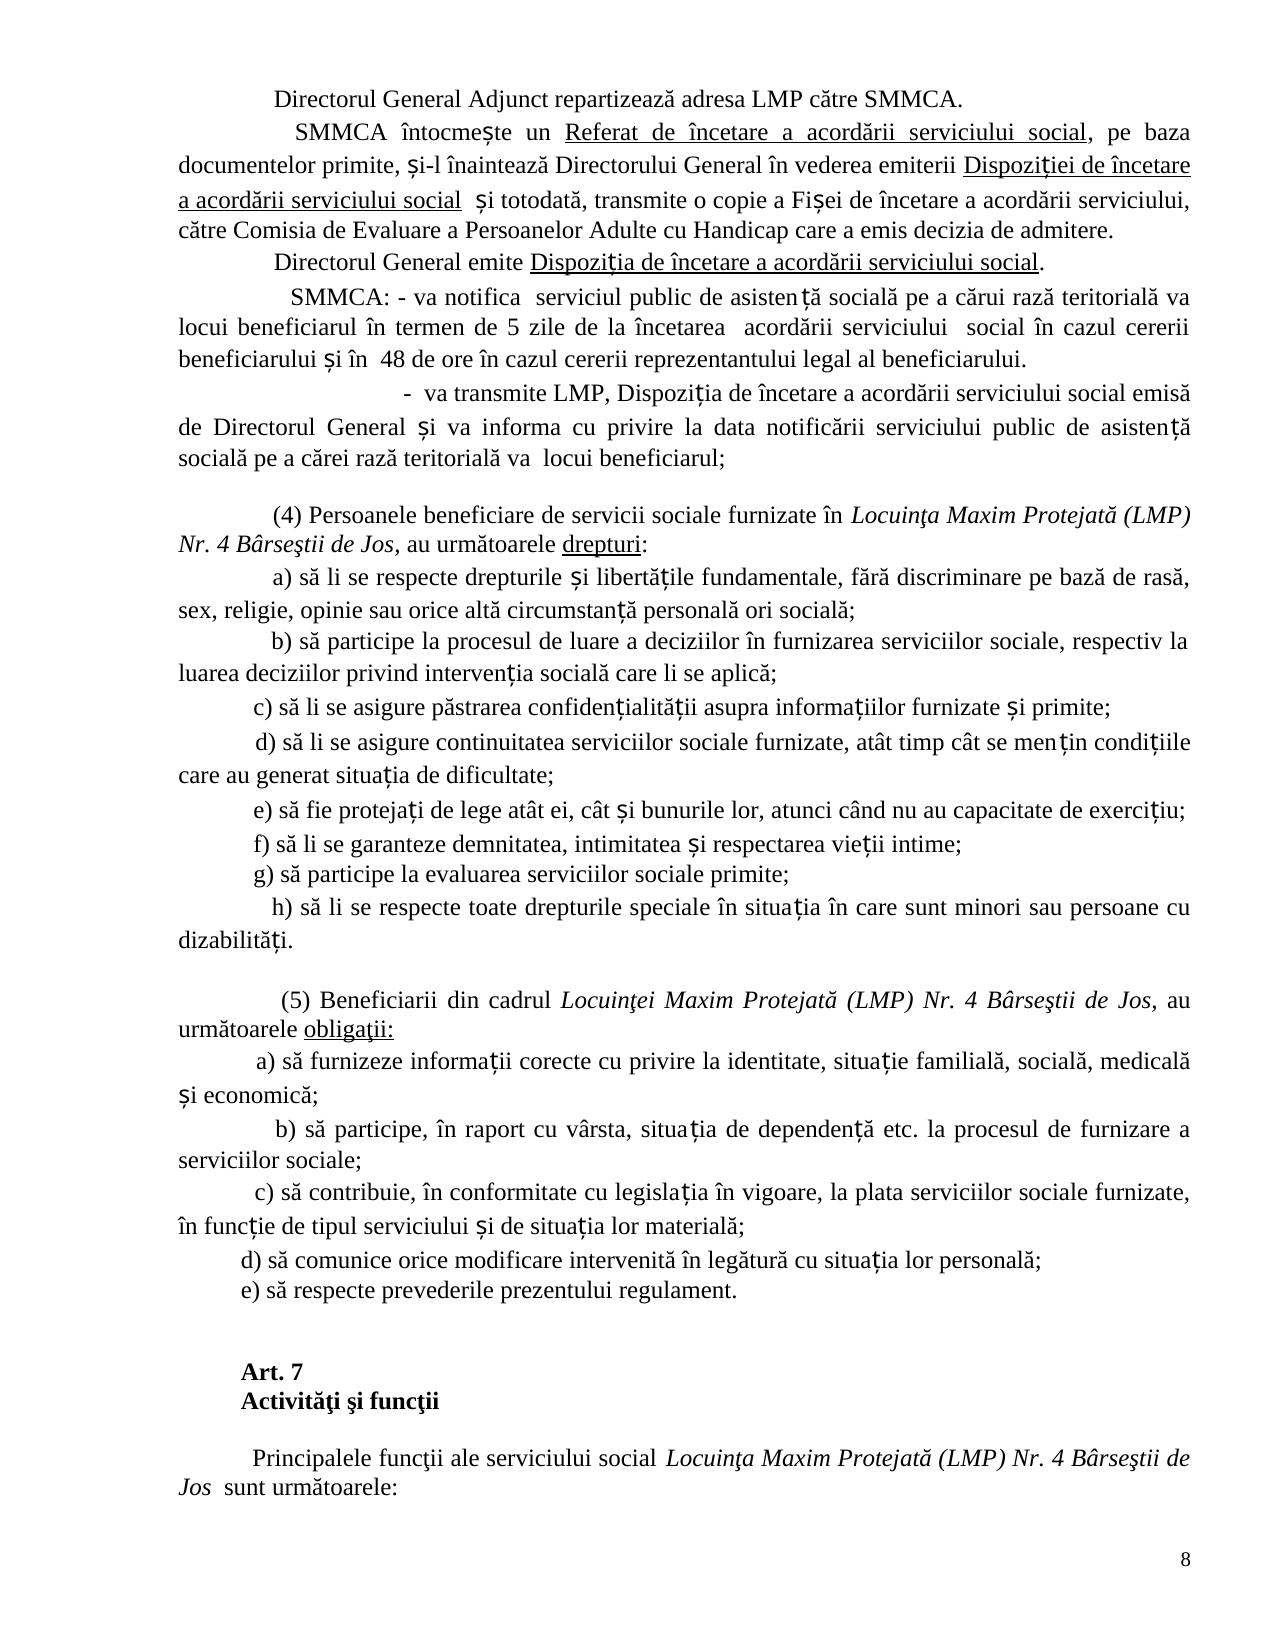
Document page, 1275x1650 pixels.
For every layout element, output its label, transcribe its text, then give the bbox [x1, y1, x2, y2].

text c) să contribuie, în conformitate cu legislația în vigoare, la plata serviciilor sociale furnizate, în funcție de tipul serviciului și de situația lor materială; [178, 1173, 1191, 1242]
text d) să comunice orice modificare intervenită în legătură cu situația lor personală; [178, 1242, 1191, 1276]
text f) să li se garanteze demnitatea, intimitatea și respectarea vieții intime; [178, 825, 1191, 859]
text Art. 7 [178, 1357, 1191, 1386]
text c) să li se asigure păstrarea confidențialității asupra informațiilor furnizate și primite; [178, 689, 1191, 723]
text (5) Beneficiarii din cadrul Locuinţei Maxim Protejată (LMP) Nr. 4 Bârseştii de Jos, au următoarele obligaţii: [178, 985, 1191, 1042]
text (4) Persoanele beneficiare de servicii sociale furnizate în Locuinţa Maxim Protejată (LMP) Nr. 4 Bârseştii de Jos, au următoarele drepturi: [178, 501, 1191, 558]
text - va transmite LMP, Dispoziția de încetare a acordării serviciului social emisă de Directorul General și va informa cu privire la data notificării serviciului public de asistență socială pe a cărei rază teritorială va locui beneficiarul; [178, 375, 1191, 472]
text SMMCA: - va notifica serviciul public de asistență socială pe a cărui rază teritorială va locui beneficiarul în termen de 5 zile de la încetarea acordării serviciului social în cazul cererii beneficiarului și în 48 de ore în cazul cererii reprezentantului legal al beneficiarului. [178, 278, 1191, 375]
text Directorul General Adjunct repartizează adresa LMP către SMMCA. [178, 84, 1191, 113]
text Directorul General emite Dispoziția de încetare a acordării serviciului social. [178, 244, 1191, 278]
text h) să li se respecte toate drepturile speciale în situația în care sunt minori sau persoane cu dizabilități. [178, 888, 1191, 956]
text g) să participe la evaluarea serviciilor sociale primite; [178, 859, 1191, 888]
text Activităţi şi funcţii [178, 1386, 1191, 1415]
text a) să li se respecte drepturile și libertățile fundamentale, fără discriminare pe bază de rasă, sex, religie, opinie sau orice altă circumstanță personală ori socială; [178, 558, 1191, 626]
text e) să fie protejați de lege atât ei, cât și bunurile lor, atunci când nu au capacitate de exercițiu; [178, 791, 1191, 825]
text Principalele funcţii ale serviciului social Locuinţa Maxim Protejată (LMP) Nr. 4 Bârseştii de Jos sunt următoarele: [178, 1443, 1191, 1501]
text a) să furnizeze informații corecte cu privire la identitate, situație familială, socială, medicală și economică; [178, 1042, 1191, 1111]
text b) să participe, în raport cu vârsta, situația de dependență etc. la procesul de furnizare a serviciilor sociale; [178, 1111, 1191, 1173]
text e) să respecte prevederile prezentului regulament. [178, 1276, 1191, 1304]
text b) să participe la procesul de luare a deciziilor în furnizarea serviciilor sociale, respectiv la luarea deciziilor privind intervenția socială care li se aplică; [178, 626, 1191, 689]
text SMMCA întocmește un Referat de încetare a acordării serviciului social, pe baza documentelor primite, și-l înaintează Directorului General în vederea emiterii Dispoziției de încetare a acordării serviciului social și totodată, transmite o copie a Fișei de încetare a acordării serviciului, către Comisia de Evaluare a Persoanelor Adulte cu Handicap care a emis decizia de admitere. [178, 113, 1191, 244]
text d) să li se asigure continuitatea serviciilor sociale furnizate, atât timp cât se mențin condițiile care au generat situația de dificultate; [178, 723, 1191, 791]
